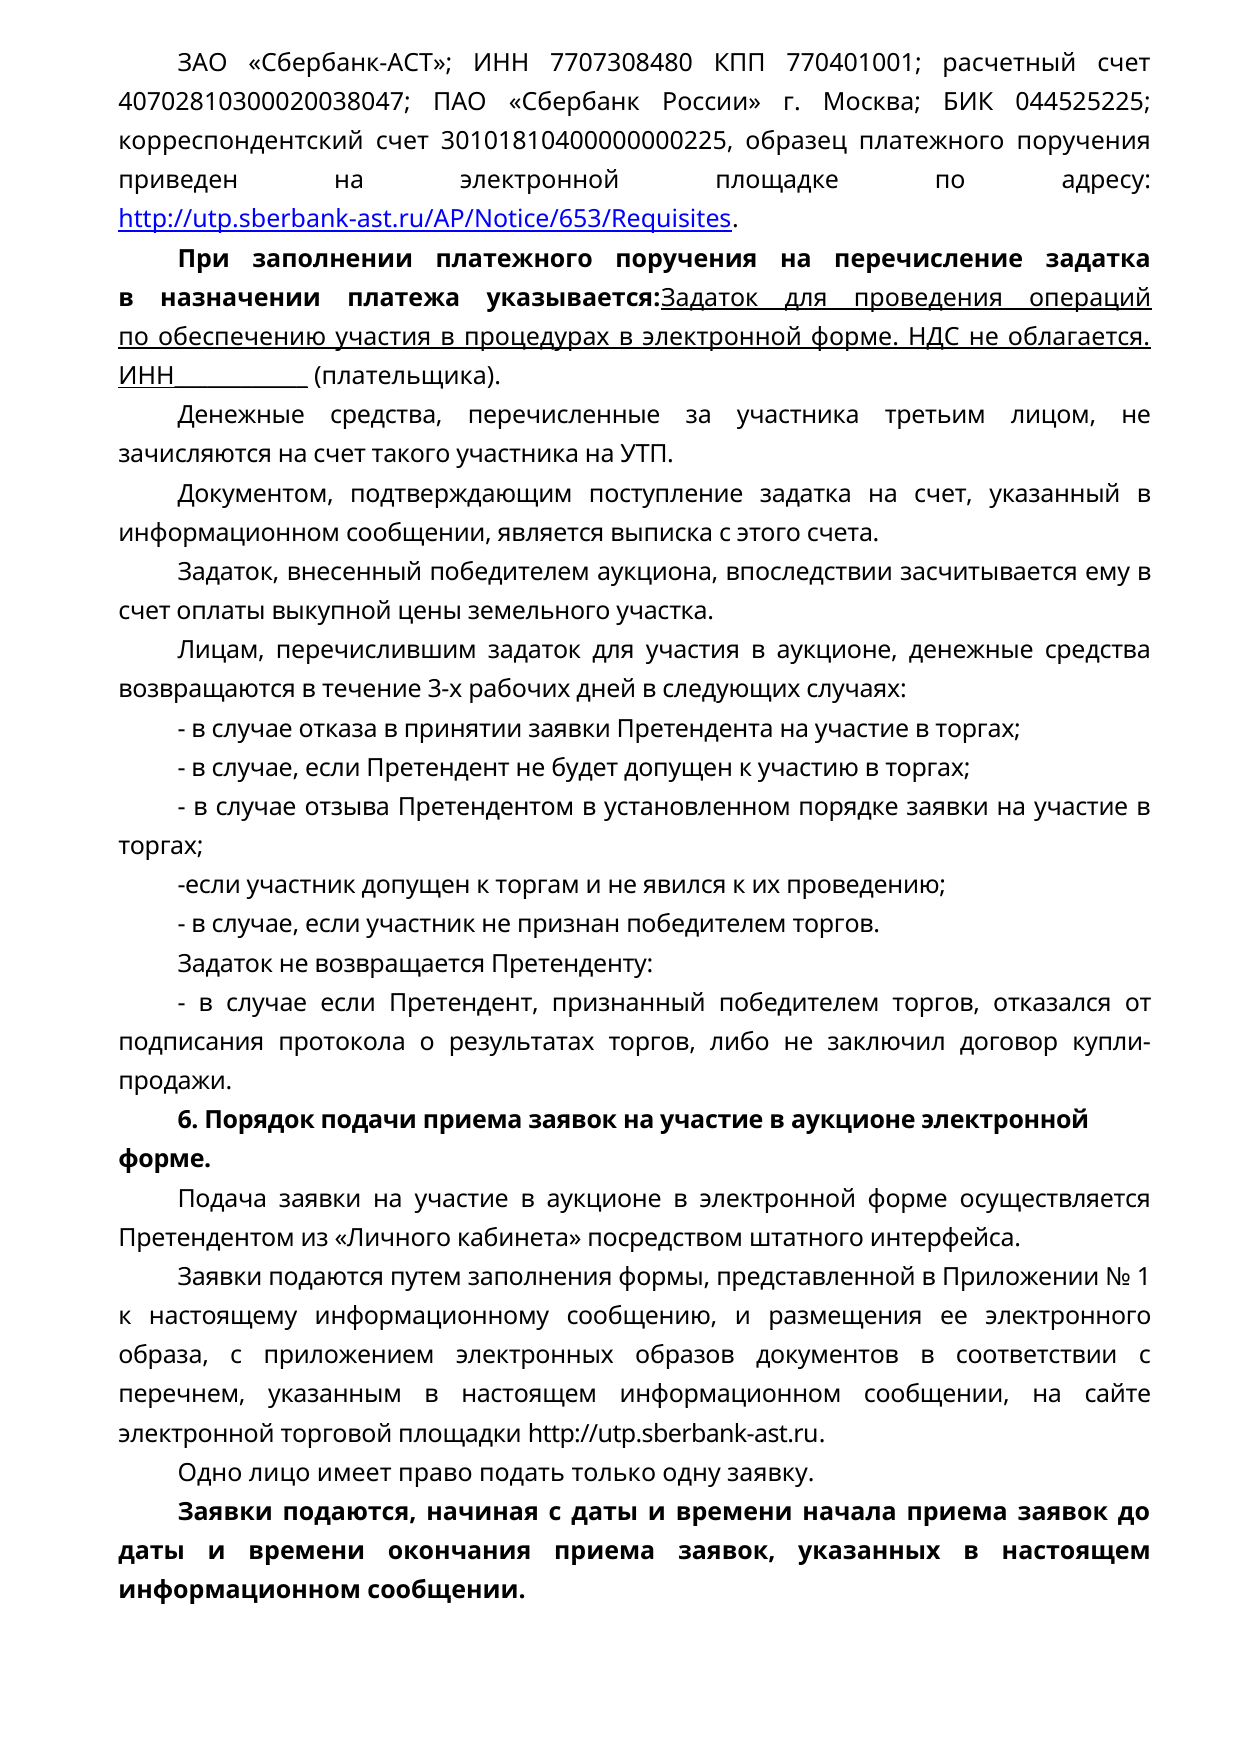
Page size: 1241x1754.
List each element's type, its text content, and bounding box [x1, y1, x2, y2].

text Одно лицо имеет право подать только одну заявку. [118, 1454, 1152, 1488]
text Заявки подаются, начиная с даты и времени начала приема заявок до даты и времени окончания приема заявок, указанных в настоящем информационном сообщении. [118, 1493, 1152, 1606]
text Лицам, перечислившим задаток для участия в аукционе, денежные средства возвращаются в течение 3-х рабочих дней в следующих случаях: [118, 632, 1152, 705]
text Задаток, внесенный победителем аукциона, впоследствии засчитывается ему в счет оплаты выкупной цены земельного участка. [118, 553, 1152, 627]
text При заполнении платежного поручения на перечисление задатка в назначении платежа указывается:Задаток для проведения операций по обеспечению участия в процедурах в электронной форме. НДС не облагается. ИНН____________ (плательщика). [118, 240, 1152, 392]
text - в случае отзыва Претендентом в установленном порядке заявки на участие в торгах; [118, 788, 1152, 862]
text - в случае, если Претендент не будет допущен к участию в торгах; [118, 749, 1152, 783]
text - в случае, если участник не признан победителем торгов. [118, 906, 1152, 940]
text ЗАО «Сбербанк-АСТ»; ИНН 7707308480 КПП 770401001; расчетный счет 40702810300020038047; ПАО «Сбербанк России» г. Москва; БИК 044525225; корреспондентский счет 30101810400000000225, образец платежного поручения приведен на электронной площадке по адресу: http://utp.sberbank-ast.ru/AP/Notice/653/Requisites. [118, 44, 1152, 235]
text Документом, подтверждающим поступление задатка на счет, указанный в информационном сообщении, является выписка с этого счета. [118, 475, 1152, 548]
text - в случае если Претендент, признанный победителем торгов, отказался от подписания протокола о результатах торгов, либо не заключил договор купли-продажи. [118, 984, 1152, 1097]
text 6. Порядок подачи приема заявок на участие в аукционе электронной форме. [118, 1102, 1152, 1175]
text Подача заявки на участие в аукционе в электронной форме осуществляется Претендентом из «Личного кабинета» посредством штатного интерфейса. [118, 1180, 1152, 1253]
text -если участник допущен к торгам и не явился к их проведению; [118, 867, 1152, 901]
text Заявки подаются путем заполнения формы, представленной в Приложении № 1 к настоящему информационному сообщению, и размещения ее электронного образа, с приложением электронных образов документов в соответствии с перечнем, указанным в настоящем информационном сообщении, на сайте электронной торговой площадки http://utp.sberbank-ast.ru. [118, 1258, 1152, 1449]
text - в случае отказа в принятии заявки Претендента на участие в торгах; [118, 710, 1152, 744]
text Денежные средства, перечисленные за участника третьим лицом, не зачисляются на счет такого участника на УТП. [118, 397, 1152, 470]
text Задаток не возвращается Претенденту: [118, 945, 1152, 979]
